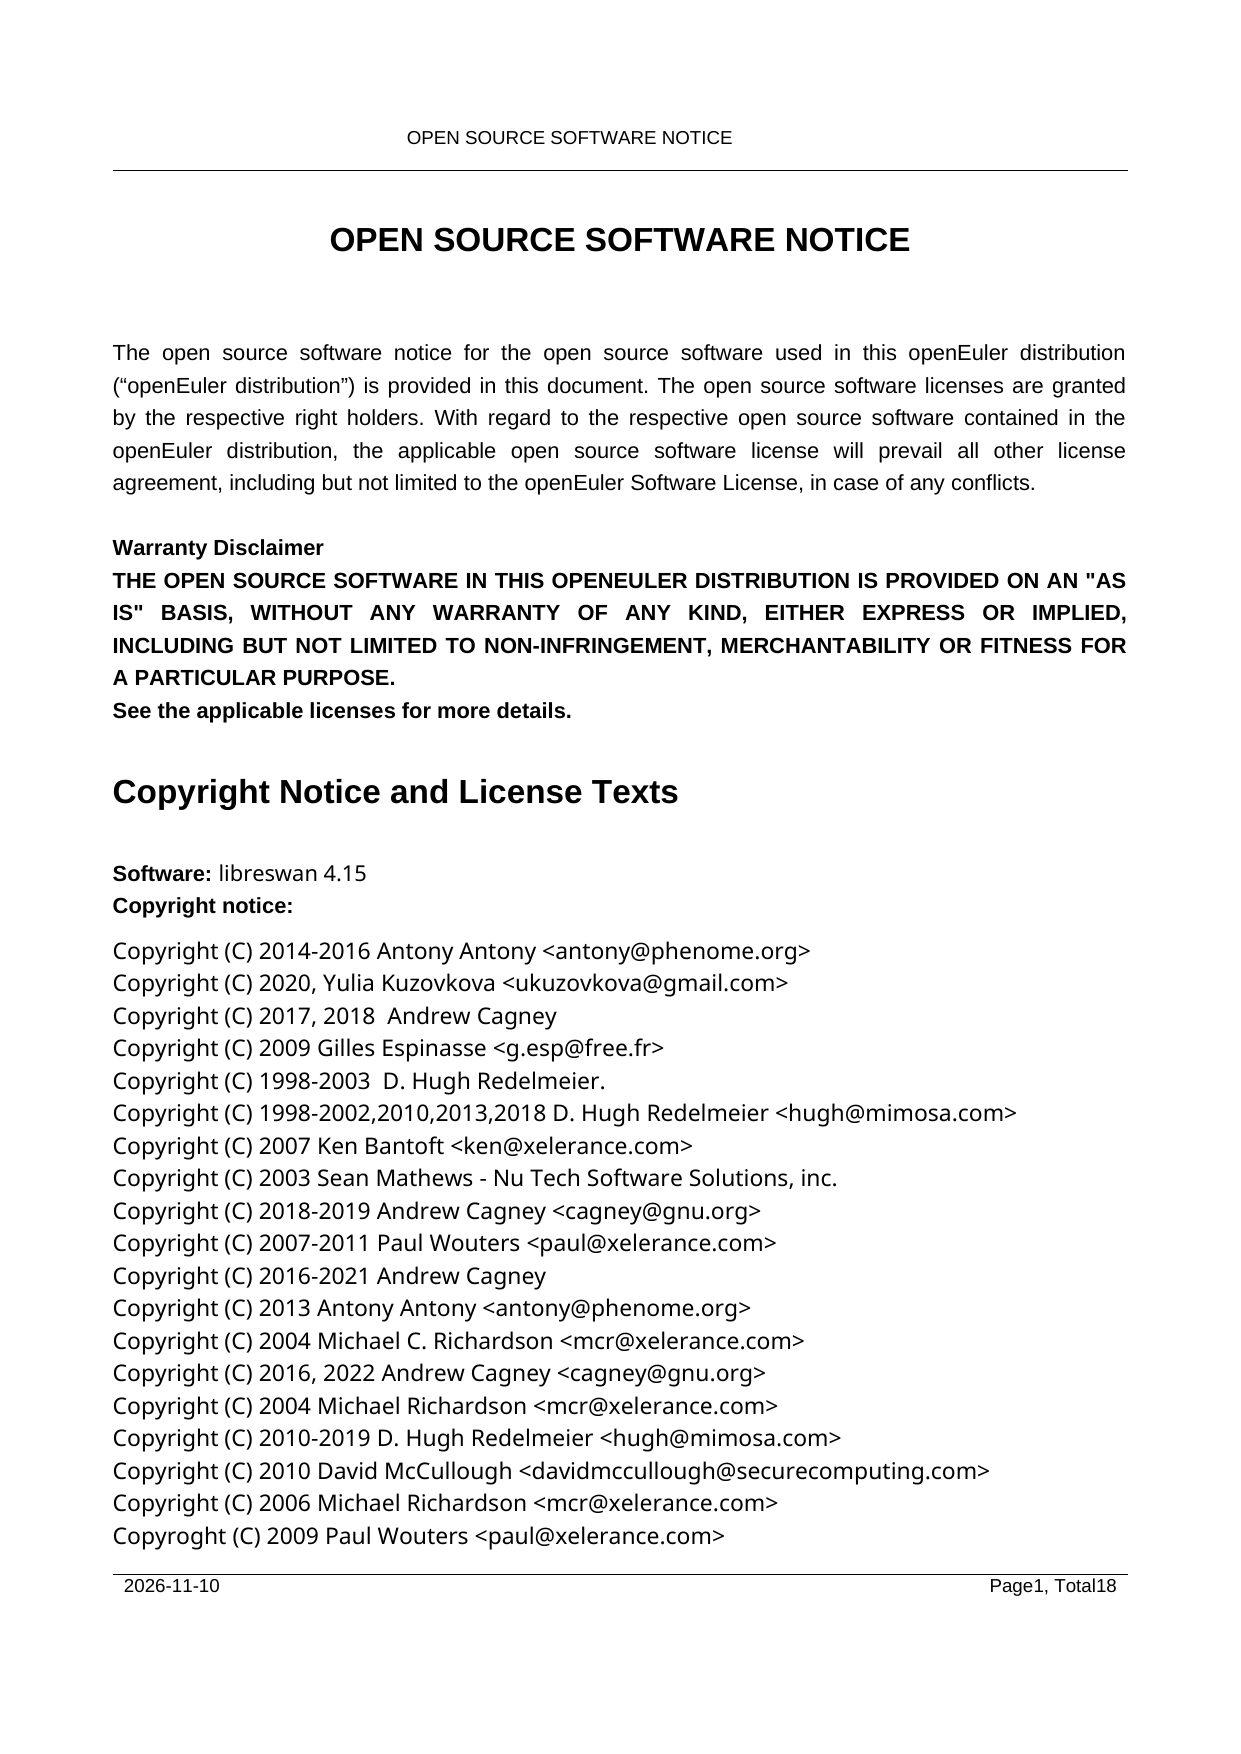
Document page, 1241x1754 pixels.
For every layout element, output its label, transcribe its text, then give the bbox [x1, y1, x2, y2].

text THE OPEN SOURCE SOFTWARE IN THIS OPENEULER DISTRIBUTION IS PROVIDED ON AN "AS IS" BASIS, WITHOUT ANY WARRANTY OF ANY KIND, EITHER EXPRESS OR IMPLIED, INCLUDING BUT NOT LIMITED TO NON-INFRINGEMENT, MERCHANTABILITY OR FITNESS FOR A PARTICULAR PURPOSE. See the applicable licenses for more details. [112, 564, 1128, 726]
text OPEN SOURCE SOFTWARE NOTICE [112, 206, 1128, 271]
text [112, 934, 1128, 1551]
text Copyright notice: [112, 889, 1128, 921]
text The open source software notice for the open source software used in this openEuler distribution (“openEuler distribution”) is provided in this document. The open source software licenses are granted by the respective right holders. With regard to the respective open source software contained in the openEuler distribution, the applicable open source software license will prevail all other license agreement, including but not limited to the openEuler Software License, in case of any conflicts. [112, 336, 1128, 499]
title Software: libreswan 4.15 [112, 856, 1128, 889]
text Warranty Disclaimer [112, 531, 1128, 564]
text Copyright Notice and License Texts [112, 759, 1128, 824]
